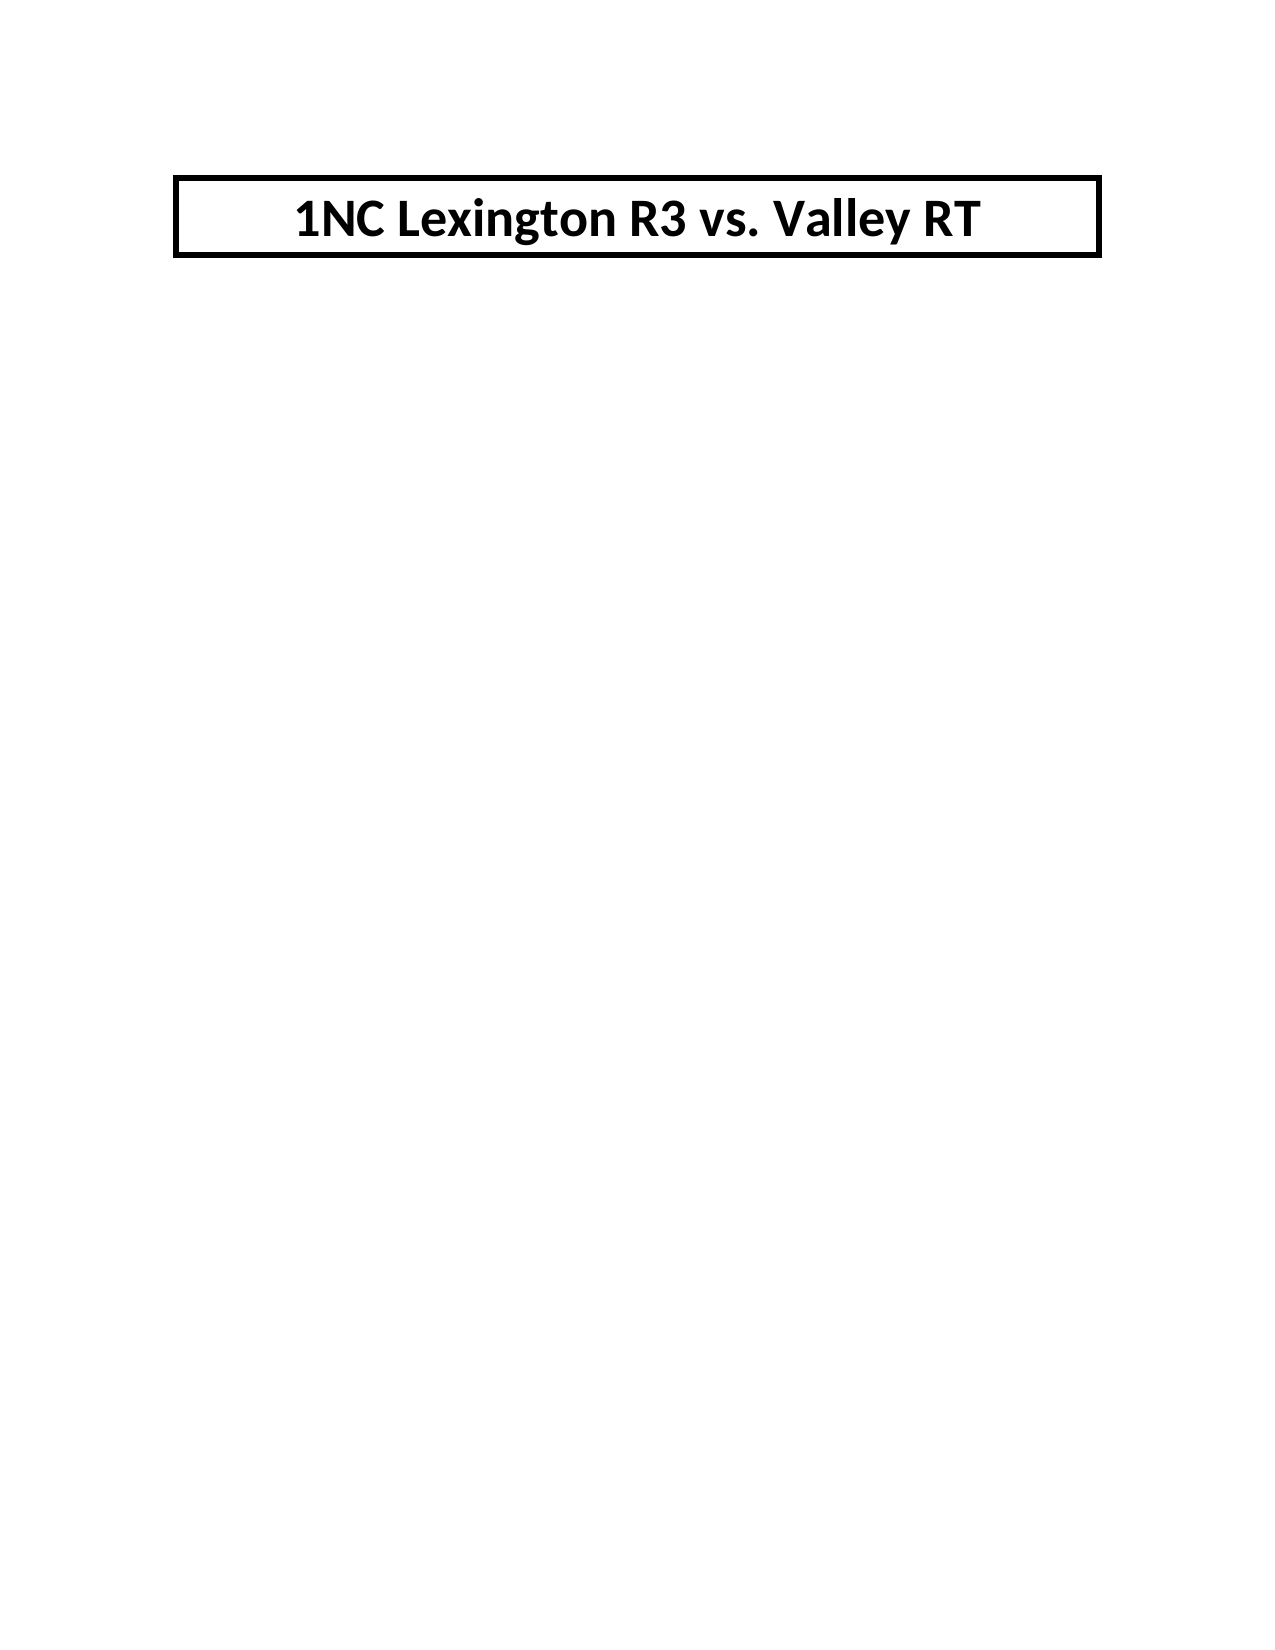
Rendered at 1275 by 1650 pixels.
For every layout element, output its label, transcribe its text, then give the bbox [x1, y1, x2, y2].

subtitle 1NC Lexington R3 vs. Valley RT [179, 181, 1096, 252]
